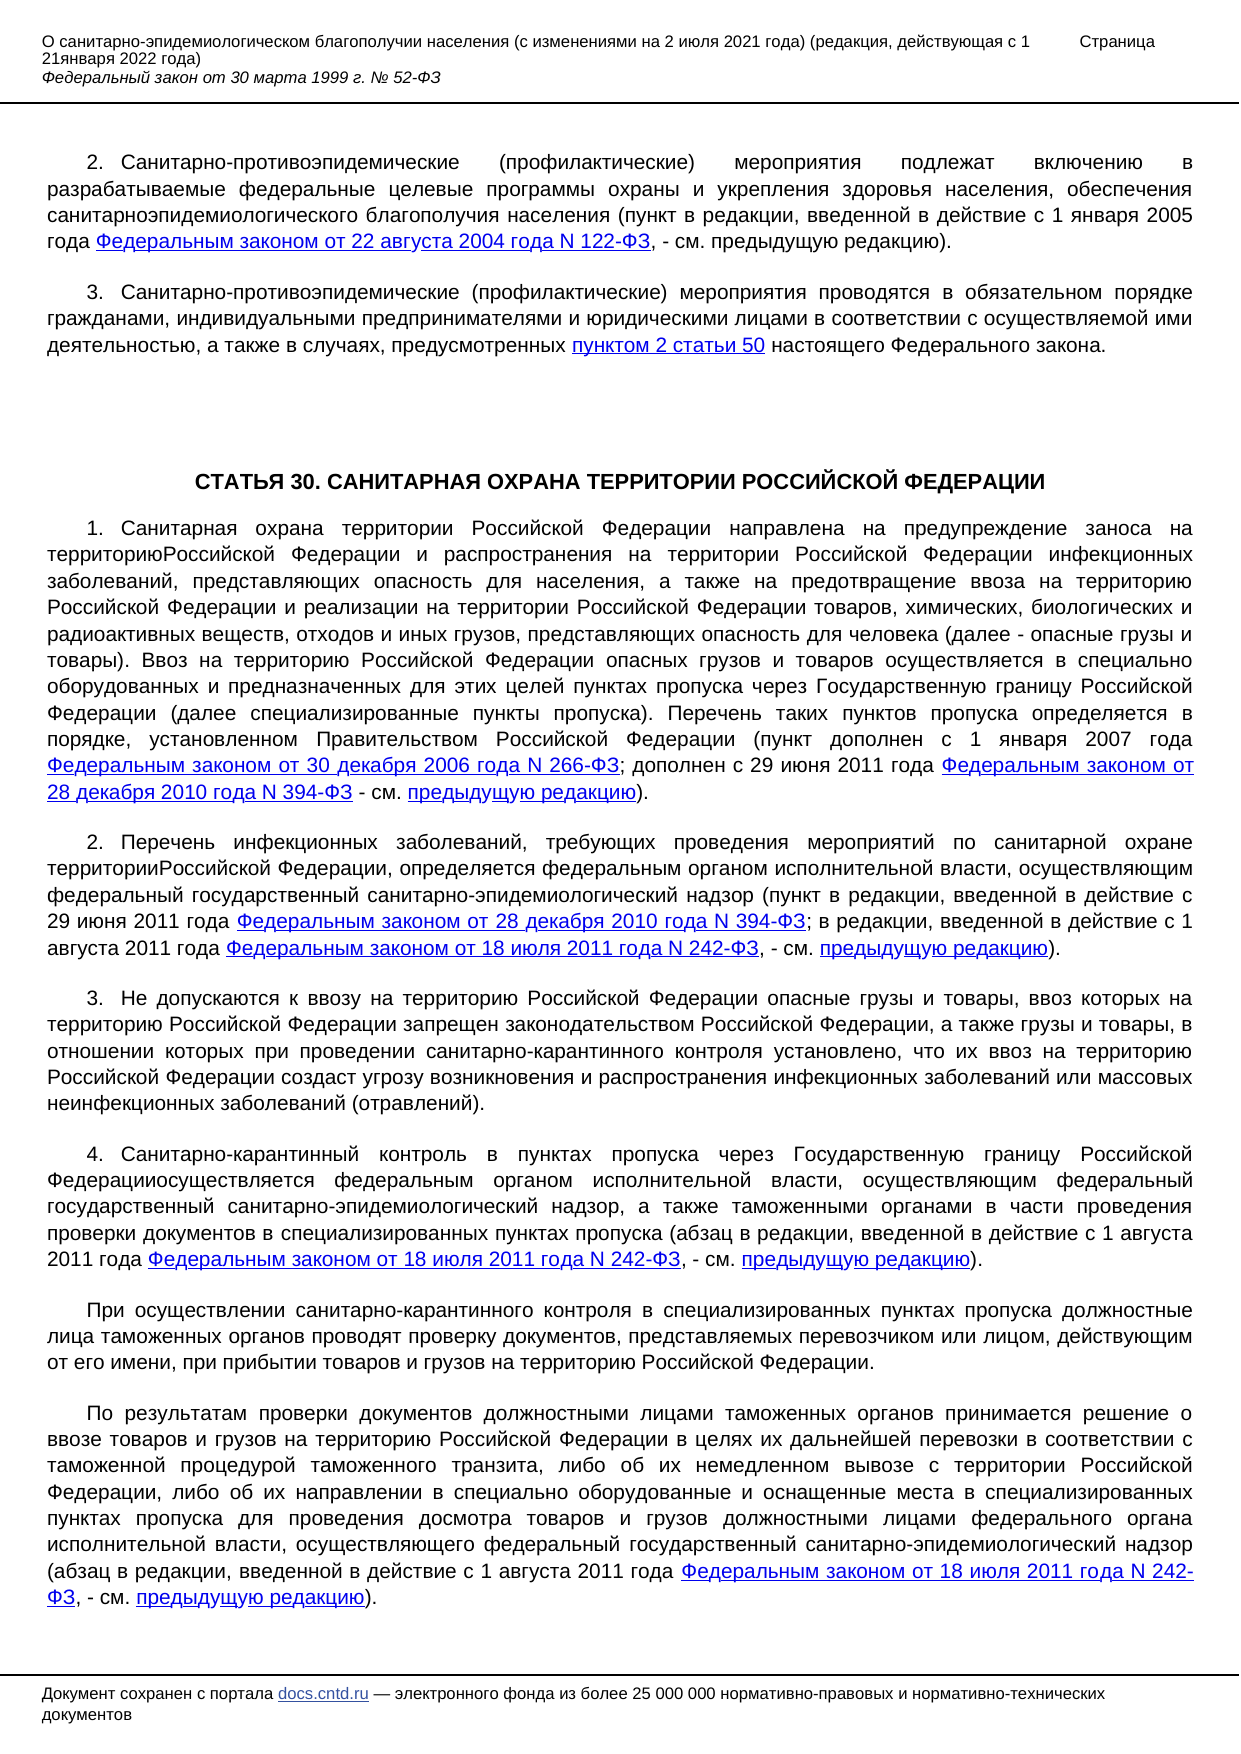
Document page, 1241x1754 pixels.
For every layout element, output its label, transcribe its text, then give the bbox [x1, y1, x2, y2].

list Перечень инфекционных заболеваний, требующих проведения мероприятий по санитарной охране территорииРоссийской Федерации, определяется федеральным органом исполнительной власти, осуществляющим федеральный государственный санитарно-эпидемиологический надзор (пункт в редакции, введенной в действие с 29 июня 2011 года Федеральным законом от 28 декабря 2010 года N 394-ФЗ; в редакции, введенной в действие с 1 августа 2011 года Федеральным законом от 18 июля 2011 года N 242-ФЗ, - см. предыдущую редакцию). [47, 830, 1194, 959]
text По результатам проверки документов должностными лицами таможенных органов принимается решение о ввозе товаров и грузов на территорию Российской Федерации в целях их дальнейшей перевозки в соответствии с таможенной процедурой таможенного транзита, либо об их немедленном вывозе с территории Российской Федерации, либо об их направлении в специально оборудованные и оснащенные места в специализированных пунктах пропуска для проведения досмотра товаров и грузов должностными лицами федерального органа исполнительной власти, осуществляющего федеральный государственный санитарно-эпидемиологический надзор (абзац в редакции, введенной в действие с 1 августа 2011 года Федеральным законом от 18 июля 2011 года N 242-ФЗ, - см. предыдущую редакцию). [47, 1401, 1194, 1609]
list Не допускаются к ввозу на территорию Российской Федерации опасные грузы и товары, ввоз которых на территорию Российской Федерации запрещен законодательством Российской Федерации, а также грузы и товары, в отношении которых при проведении санитарно-карантинного контроля установлено, что их ввоз на территорию Российской Федерации создаст угрозу возникновения и распространения инфекционных заболеваний или массовых неинфекционных заболеваний (отравлений). [47, 986, 1194, 1115]
list Санитарно-противоэпидемические (профилактические) мероприятия проводятся в обязательном порядке гражданами, индивидуальными предпринимателями и юридическими лицами в соответствии с осуществляемой ими деятельностью, а также в случаях, предусмотренных пунктом 2 статьи 50 настоящего Федерального закона. [47, 280, 1194, 356]
list Санитарная охрана территории Российской Федерации направлена на предупреждение заноса на территориюРоссийской Федерации и распространения на территории Российской Федерации инфекционных заболеваний, представляющих опасность для населения, а также на предотвращение ввоза на территорию Российской Федерации и реализации на территории Российской Федерации товаров, химических, биологических и радиоактивных веществ, отходов и иных грузов, представляющих опасность для человека (далее - опасные грузы и товары). Ввоз на территорию Российской Федерации опасных грузов и товаров осуществляется в специально оборудованных и предназначенных для этих целей пунктах пропуска через Государственную границу Российской Федерации (далее специализированные пункты пропуска). Перечень таких пунктов пропуска определяется в порядке, установленном Правительством Российской Федерации (пункт дополнен с 1 января 2007 года Федеральным законом от 30 декабря 2006 года N 266-ФЗ; дополнен с 29 июня 2011 года Федеральным законом от 28 декабря 2010 года N 394-ФЗ - см. предыдущую редакцию). [47, 516, 1194, 803]
list Санитарно-противоэпидемические (профилактические) мероприятия подлежат включению в разрабатываемые федеральные целевые программы охраны и укрепления здоровья населения, обеспечения санитарноэпидемиологического благополучия населения (пункт в редакции, введенной в действие с 1 января 2005 года Федеральным законом от 22 августа 2004 года N 122-ФЗ, - см. предыдущую редакцию). [47, 150, 1194, 253]
subtitle СТАТЬЯ 30. САНИТАРНАЯ ОХРАНА ТЕРРИТОРИИ РОССИЙСКОЙ ФЕДЕРАЦИИ [47, 469, 1193, 494]
text При осуществлении санитарно-карантинного контроля в специализированных пунктах пропуска должностные лица таможенных органов проводят проверку документов, представляемых перевозчиком или лицом, действующим от его имени, при прибытии товаров и грузов на территорию Российской Федерации. [47, 1297, 1194, 1374]
list Санитарно-карантинный контроль в пунктах пропуска через Государственную границу Российской Федерацииосуществляется федеральным органом исполнительной власти, осуществляющим федеральный государственный санитарно-эпидемиологический надзор, а также таможенными органами в части проведения проверки документов в специализированных пунктах пропуска (абзац в редакции, введенной в действие с 1 августа 2011 года Федеральным законом от 18 июля 2011 года N 242-ФЗ, - см. предыдущую редакцию). [47, 1142, 1194, 1271]
